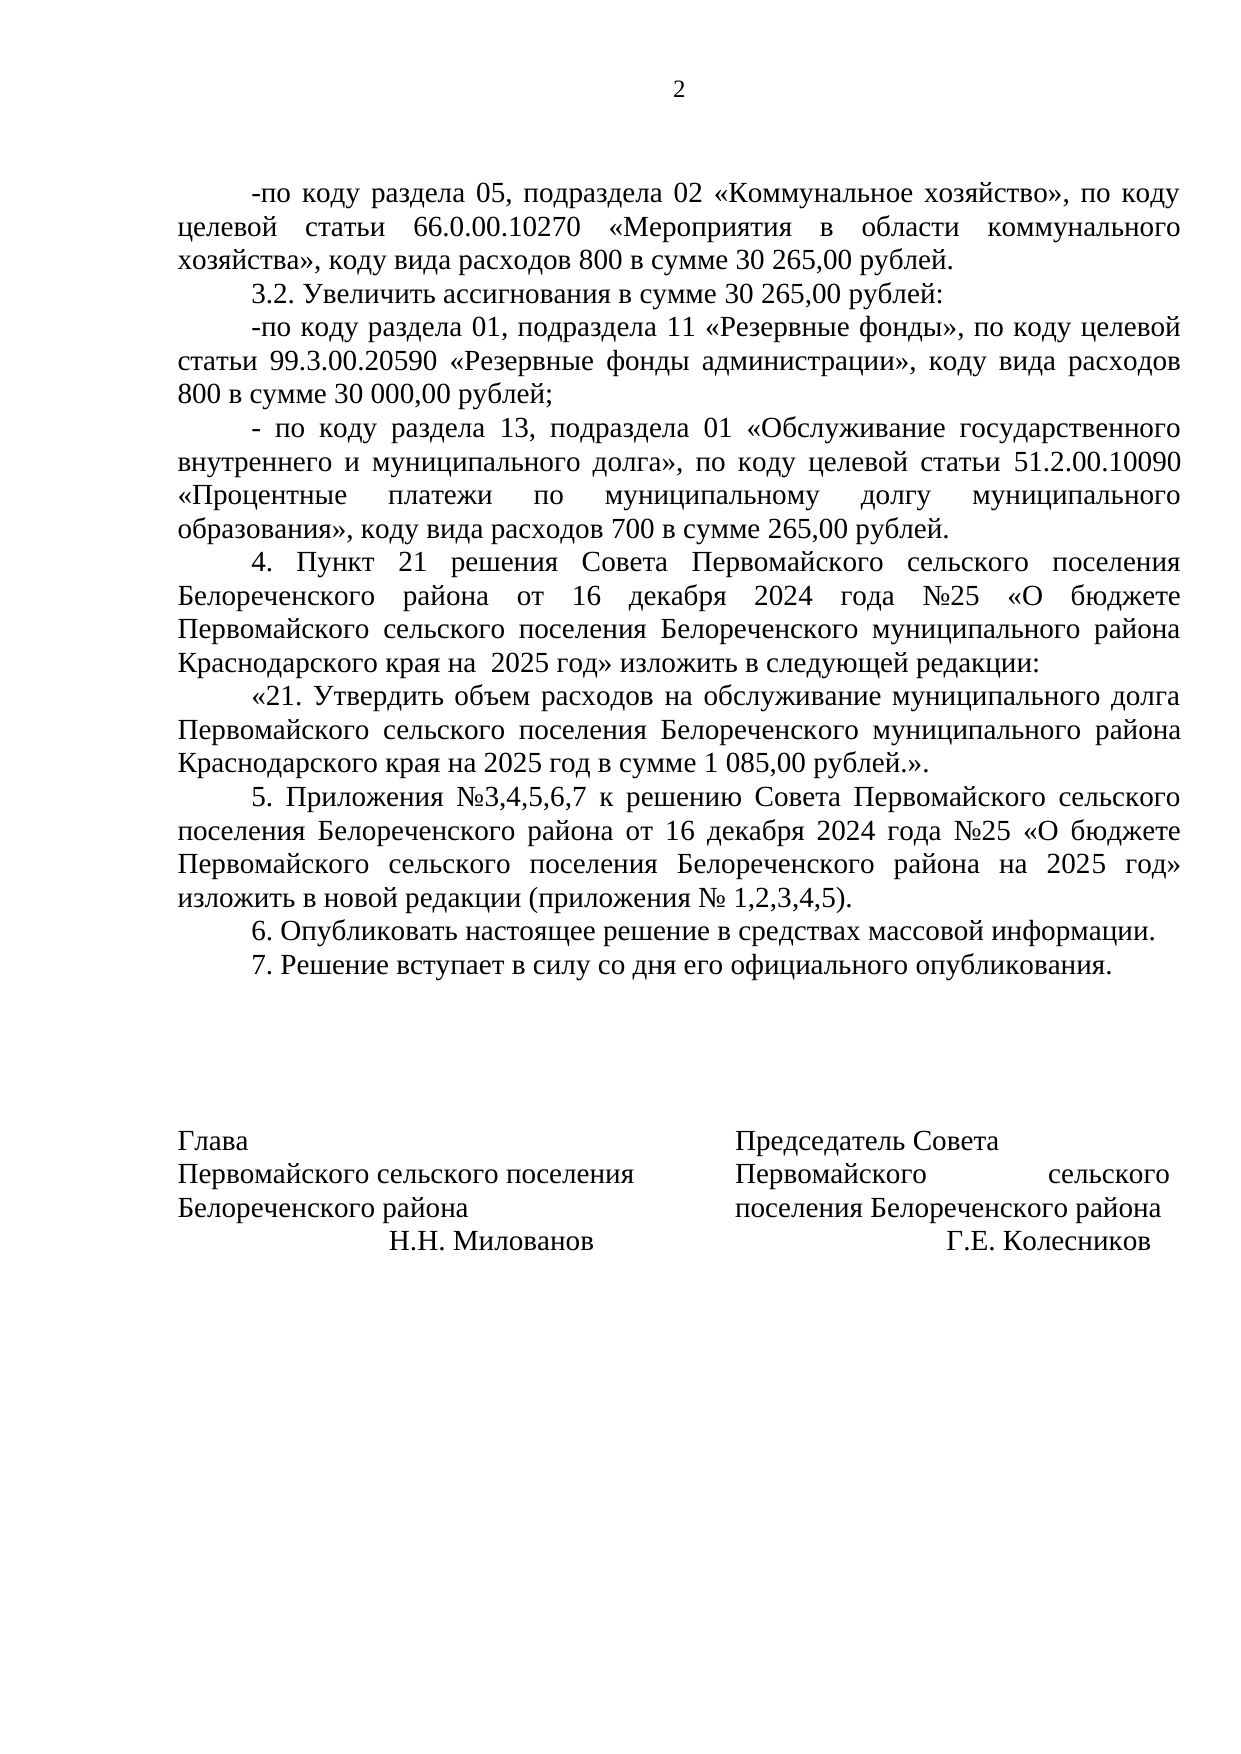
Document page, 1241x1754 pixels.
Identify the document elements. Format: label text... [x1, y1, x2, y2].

text 3.2. Увеличить ассигнования в сумме 30 265,00 рублей: [177, 276, 1181, 309]
text -по коду раздела 05, подраздела 02 «Коммунальное хозяйство», по коду целевой статьи 66.0.00.10270 «Мероприятия в области коммунального хозяйства», коду вида расходов 800 в сумме 30 265,00 рублей. [177, 175, 1181, 276]
text «21. Утвердить объем расходов на обслуживание муниципального долга Первомайского сельского поселения Белореченского муниципального района Краснодарского края на 2025 год в сумме 1 085,00 рублей.». [177, 678, 1181, 779]
text 4. Пункт 21 решения Совета Первомайского сельского поселения Белореченского района от 16 декабря 2024 года №25 «О бюджете Первомайского сельского поселения Белореченского муниципального района Краснодарского края на 2025 год» изложить в следующей редакции: [177, 544, 1181, 678]
table_header Председатель Совета Первомайского сельского поселения Белореченского района Г.Е. Колесников [724, 1089, 1181, 1257]
text -по коду раздела 01, подраздела 11 «Резервные фонды», по коду целевой статьи 99.3.00.20590 «Резервные фонды администрации», коду вида расходов 800 в сумме 30 000,00 рублей; [177, 309, 1181, 410]
text 6. Опубликовать настоящее решение в средствах массовой информации. [177, 913, 1181, 947]
text 5. Приложения №3,4,5,6,7 к решению Совета Первомайского сельского поселения Белореченского района от 16 декабря 2024 года №25 «О бюджете Первомайского сельского поселения Белореченского района на 2025 год» изложить в новой редакции (приложения № 1,2,3,4,5). [177, 779, 1181, 913]
text 7. Решение вступает в силу со дня его официального опубликования. [177, 947, 1181, 980]
text - по коду раздела 13, подраздела 01 «Обслуживание государственного внутреннего и муниципального долга», по коду целевой статьи 51.2.00.10090 «Процентные платежи по муниципальному долгу муниципального образования», коду вида расходов 700 в сумме 265,00 рублей. [177, 410, 1181, 544]
table_header Глава Первомайского сельского поселения Белореченского района Н.Н. Милованов [166, 1089, 723, 1257]
